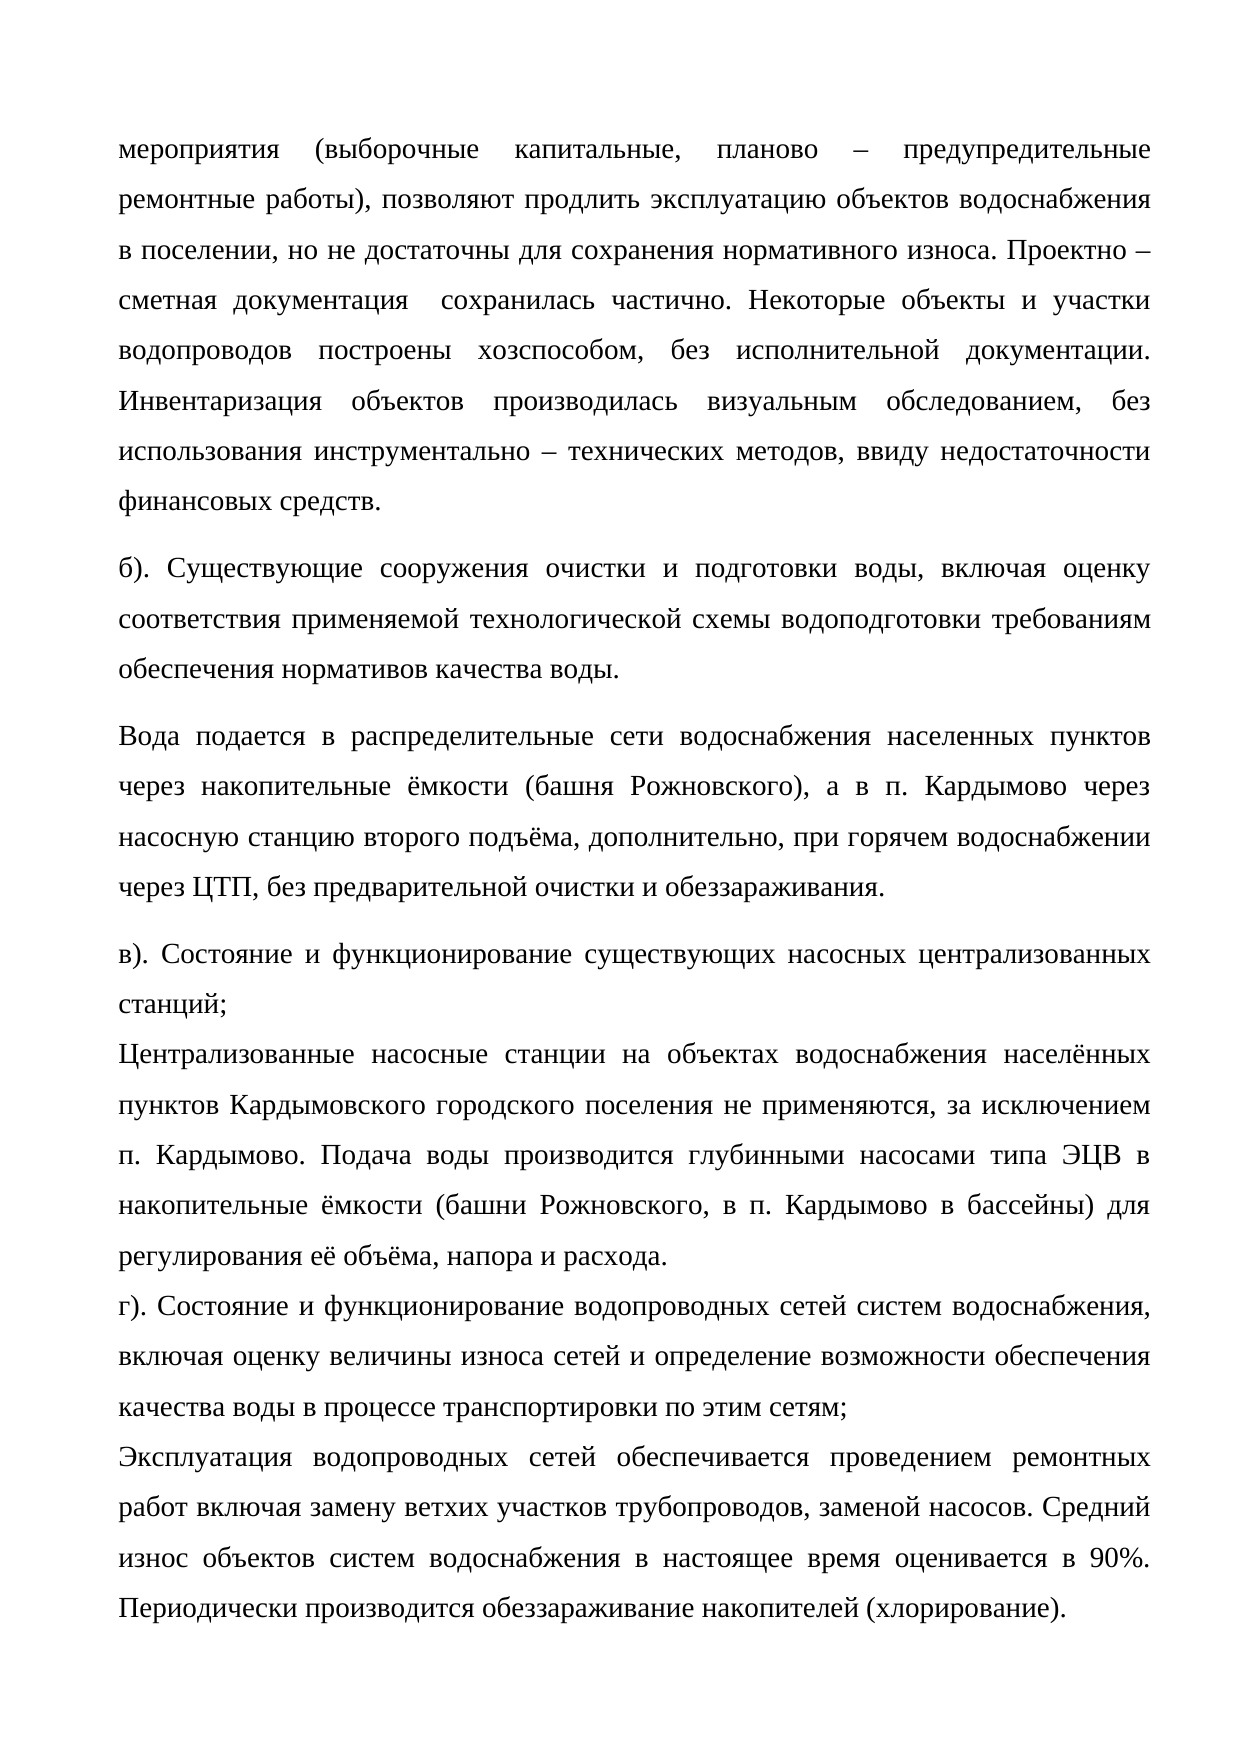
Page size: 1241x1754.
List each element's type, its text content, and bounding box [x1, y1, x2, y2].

text в). Состояние и функционирование существующих насосных централизованных станций; [118, 936, 1152, 1020]
text г). Состояние и функционирование водопроводных сетей систем водоснабжения, включая оценку величины износа сетей и определение возможности обеспечения качества воды в процессе транспортировки по этим сетям; [118, 1288, 1152, 1422]
text Централизованные насосные станции на объектах водоснабжения населённых пунктов Кардымовского городского поселения не применяются, за исключением п. Кардымово. Подача воды производится глубинными насосами типа ЭЦВ в накопительные ёмкости (башни Рожновского, в п. Кардымово в бассейны) для регулирования её объёма, напора и расхода. [118, 1037, 1152, 1271]
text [118, 131, 1152, 517]
text Вода подается в распределительные сети водоснабжения населенных пунктов через накопительные ёмкости (башня Рожновского), а в п. Кардымово через насосную станцию второго подъёма, дополнительно, при горячем водоснабжении через ЦТП, без предварительной очистки и обеззараживания. [118, 718, 1152, 902]
text Эксплуатация водопроводных сетей обеспечивается проведением ремонтных работ включая замену ветхих участков трубопроводов, заменой насосов. Средний износ объектов систем водоснабжения в настоящее время оценивается в 90%. Периодически производится обеззараживание накопителей (хлорирование). [118, 1439, 1152, 1623]
text б). Существующие сооружения очистки и подготовки воды, включая оценку соответствия применяемой технологической схемы водоподготовки требованиям обеспечения нормативов качества воды. [118, 550, 1152, 684]
